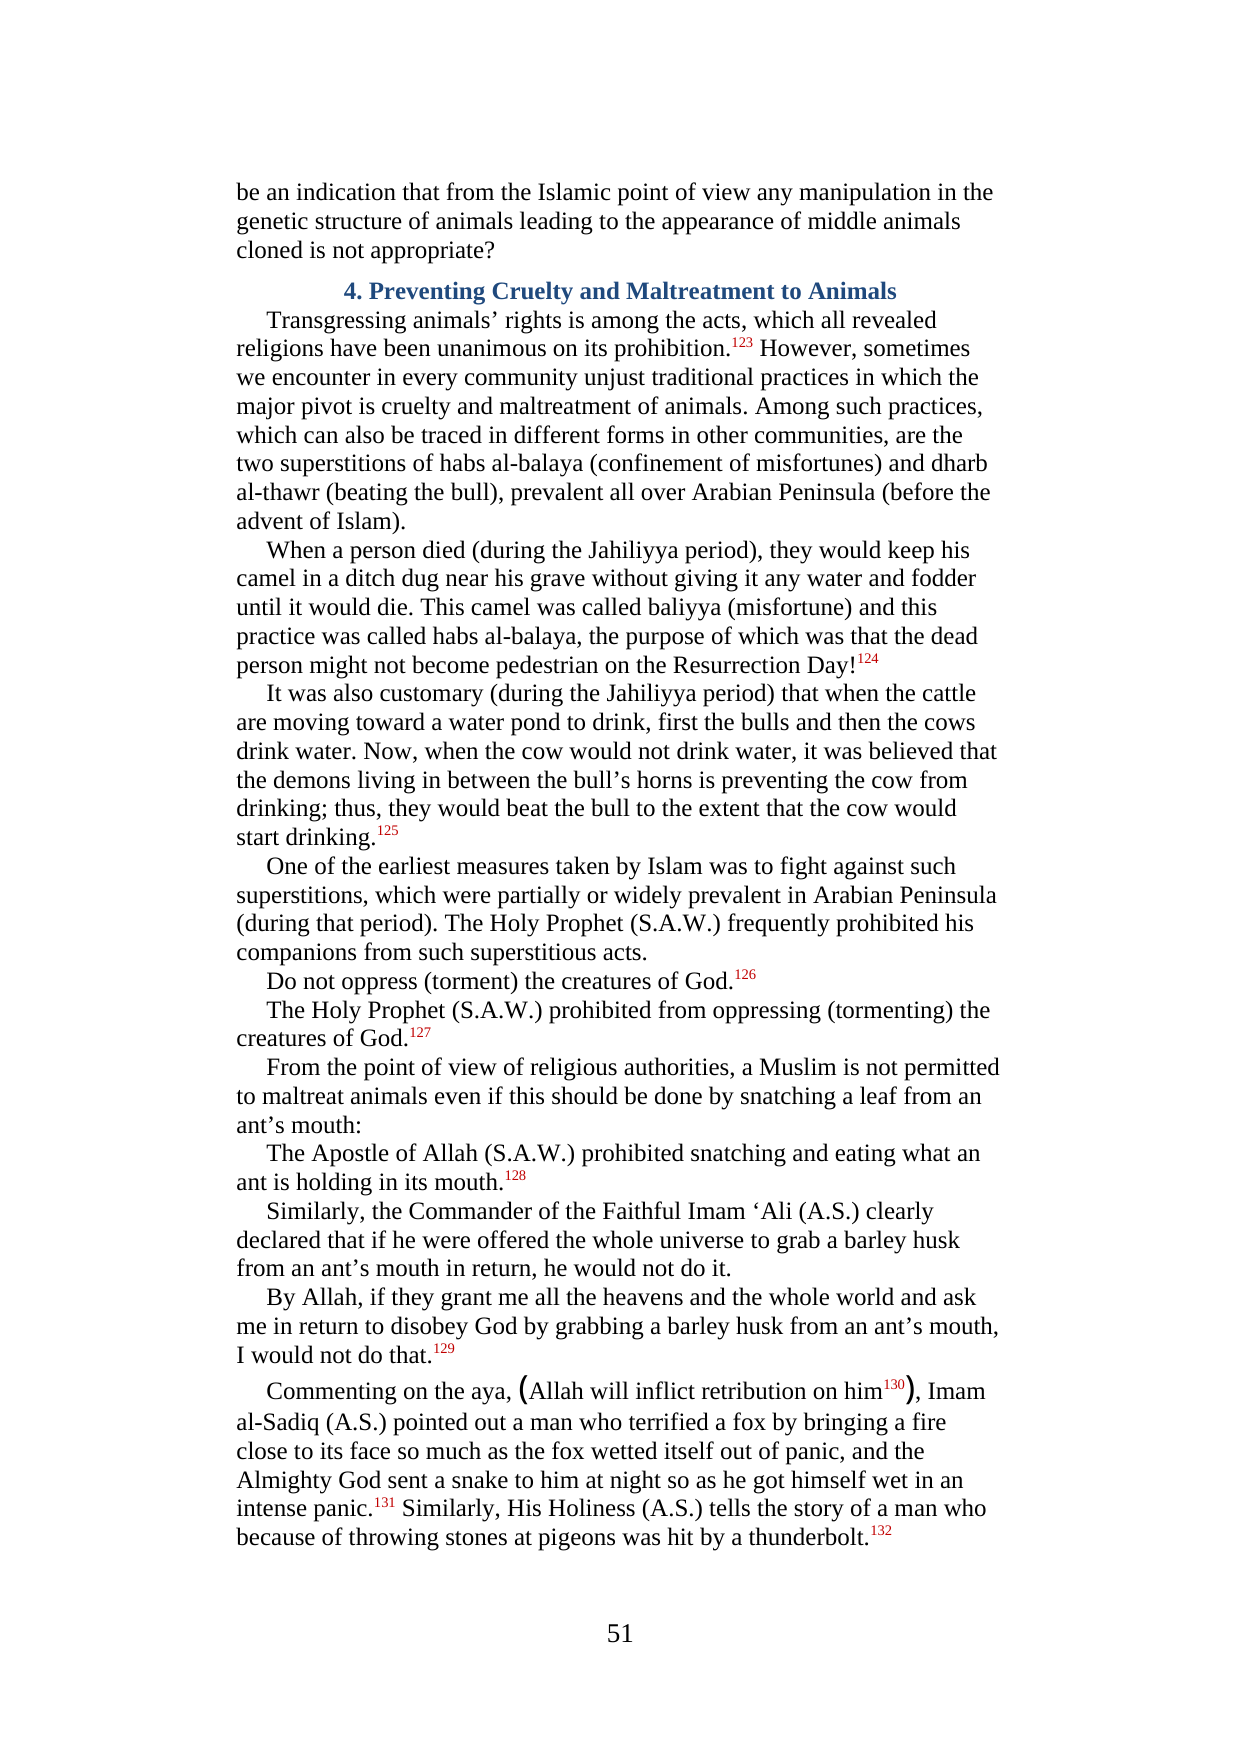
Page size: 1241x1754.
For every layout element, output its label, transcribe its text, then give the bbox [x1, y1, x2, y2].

text When a person died (during the Jahiliyya period), they would keep his camel in a ditch dug near his grave without giving it any water and fodder until it would die. This camel was called baliyya (misfortune) and this practice was called habs al-balaya, the purpose of which was that the dead person might not become pedestrian on the Resurrection Day!124 [236, 535, 1004, 678]
text Commenting on the aya, ﴾Allah will inflict retribution on him130﴿, Imam al-Sadiq (A.S.) pointed out a man who terrified a fox by bringing a fire close to its face so much as the fox wetted itself out of panic, and the Almighty God sent a snake to him at night so as he got himself wet in an intense panic.131 Similarly, His Holiness (A.S.) tells the story of a man who because of throwing stones at pigeons was hit by a thunderbolt.132 [236, 1368, 1004, 1551]
text One of the earliest measures taken by Islam was to fight against such superstitions, which were partially or widely prevalent in Arabian Peninsula (during that period). The Holy Prophet (S.A.W.) frequently prohibited his companions from such superstitious acts. [236, 851, 1004, 966]
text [236, 177, 1004, 263]
text Transgressing animals’ rights is among the acts, which all revealed religions have been unanimous on its prohibition.123 However, sometimes we encounter in every community unjust traditional practices in which the major pivot is cruelty and maltreatment of animals. Among such practices, which can also be traced in different forms in other communities, are the two superstitions of habs al-balaya (confinement of misfortunes) and dharb al-thawr (beating the bull), prevalent all over Arabian Peninsula (before the advent of Islam). [236, 305, 1004, 535]
text Do not oppress (torment) the creatures of God.126 [236, 966, 1004, 995]
text The Apostle of Allah (S.A.W.) prohibited snatching and eating what an ant is holding in its mouth.128 [236, 1138, 1004, 1196]
text Similarly, the Commander of the Faithful Imam ‘Ali (A.S.) clearly declared that if he were offered the whole universe to grab a barley husk from an ant’s mouth in return, he would not do it. [236, 1196, 1004, 1282]
text The Holy Prophet (S.A.W.) prohibited from oppressing (tormenting) the creatures of God.127 [236, 995, 1004, 1052]
subtitle 4. Preventing Cruelty and Maltreatment to Animals [236, 276, 1004, 305]
text From the point of view of religious authorities, a Muslim is not permitted to maltreat animals even if this should be done by snatching a leaf from an ant’s mouth: [236, 1052, 1004, 1138]
text It was also customary (during the Jahiliyya period) that when the cattle are moving toward a water pond to drink, first the bulls and then the cows drink water. Now, when the cow would not drink water, it was believed that the demons living in between the bull’s horns is preventing the cow from drinking; thus, they would beat the bull to the extent that the cow would start drinking.125 [236, 678, 1004, 851]
text By Allah, if they grant me all the heavens and the whole world and ask me in return to disobey God by grabbing a barley husk from an ant’s mouth, I would not do that.129 [236, 1282, 1004, 1368]
